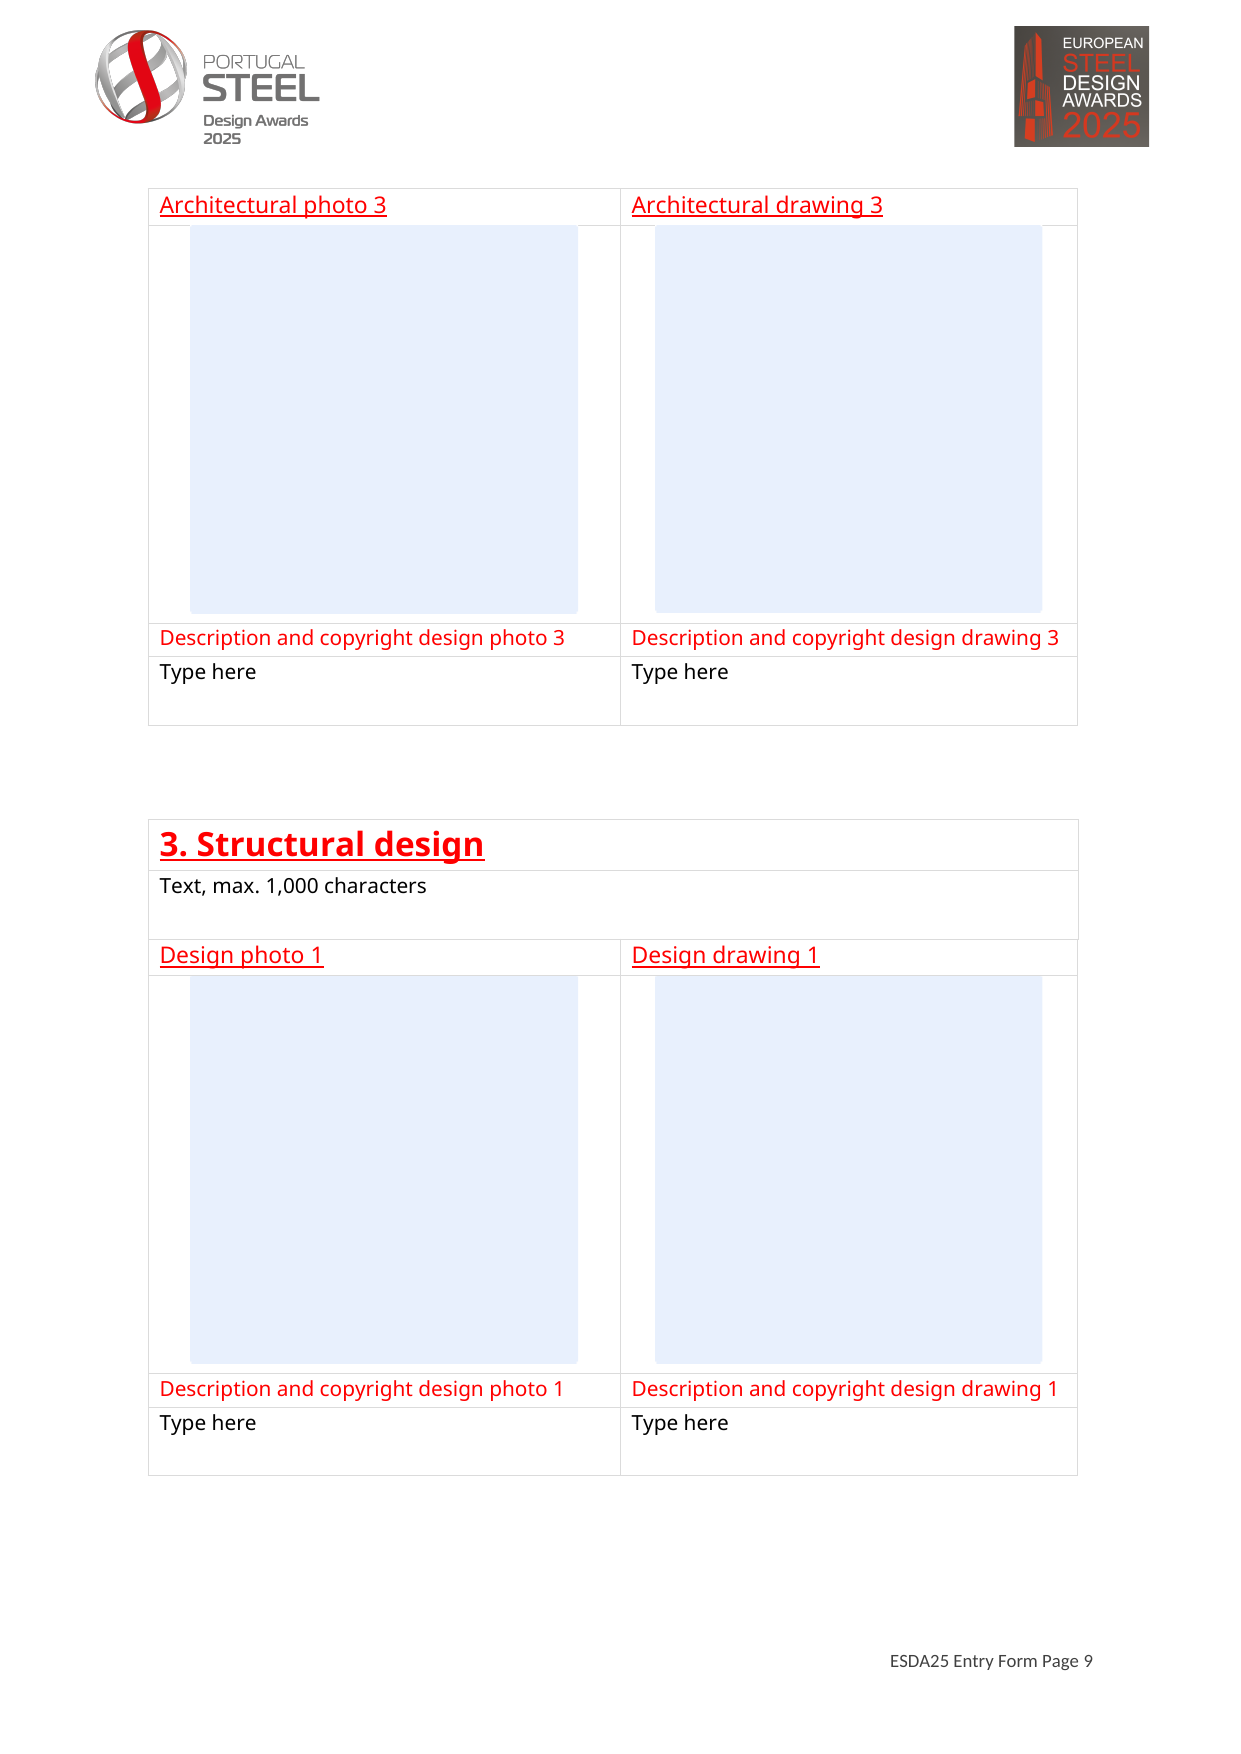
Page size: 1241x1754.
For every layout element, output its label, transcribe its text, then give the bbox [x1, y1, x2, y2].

table_cell [621, 226, 1077, 622]
table_cell Design drawing 1 [621, 940, 1077, 975]
picture [190, 225, 579, 614]
table_header 3. Structural design [149, 820, 1078, 870]
table_cell Design photo 1 [149, 940, 620, 975]
table_header Architectural photo 3 [149, 189, 620, 224]
table_cell Description and copyright design drawing 3 [621, 624, 1077, 656]
table_cell Type here [149, 657, 620, 724]
table_cell Description and copyright design photo 1 [149, 1374, 620, 1407]
table_header Architectural drawing 3 [621, 189, 1077, 224]
picture [93, 26, 322, 145]
table_cell Type here [149, 1408, 620, 1475]
table_cell Description and copyright design photo 3 [149, 624, 620, 656]
picture [655, 976, 1043, 1364]
picture [655, 225, 1043, 613]
table_cell Description and copyright design drawing 1 [621, 1374, 1077, 1407]
table_cell Type here [621, 657, 1077, 724]
picture [1014, 26, 1150, 147]
table_cell Type here [621, 1408, 1077, 1475]
table_cell [149, 226, 620, 622]
picture [190, 976, 579, 1364]
table_cell [149, 976, 620, 1373]
table_cell Text, max. 1,000 characters [149, 871, 1078, 938]
table_cell [621, 976, 1077, 1373]
